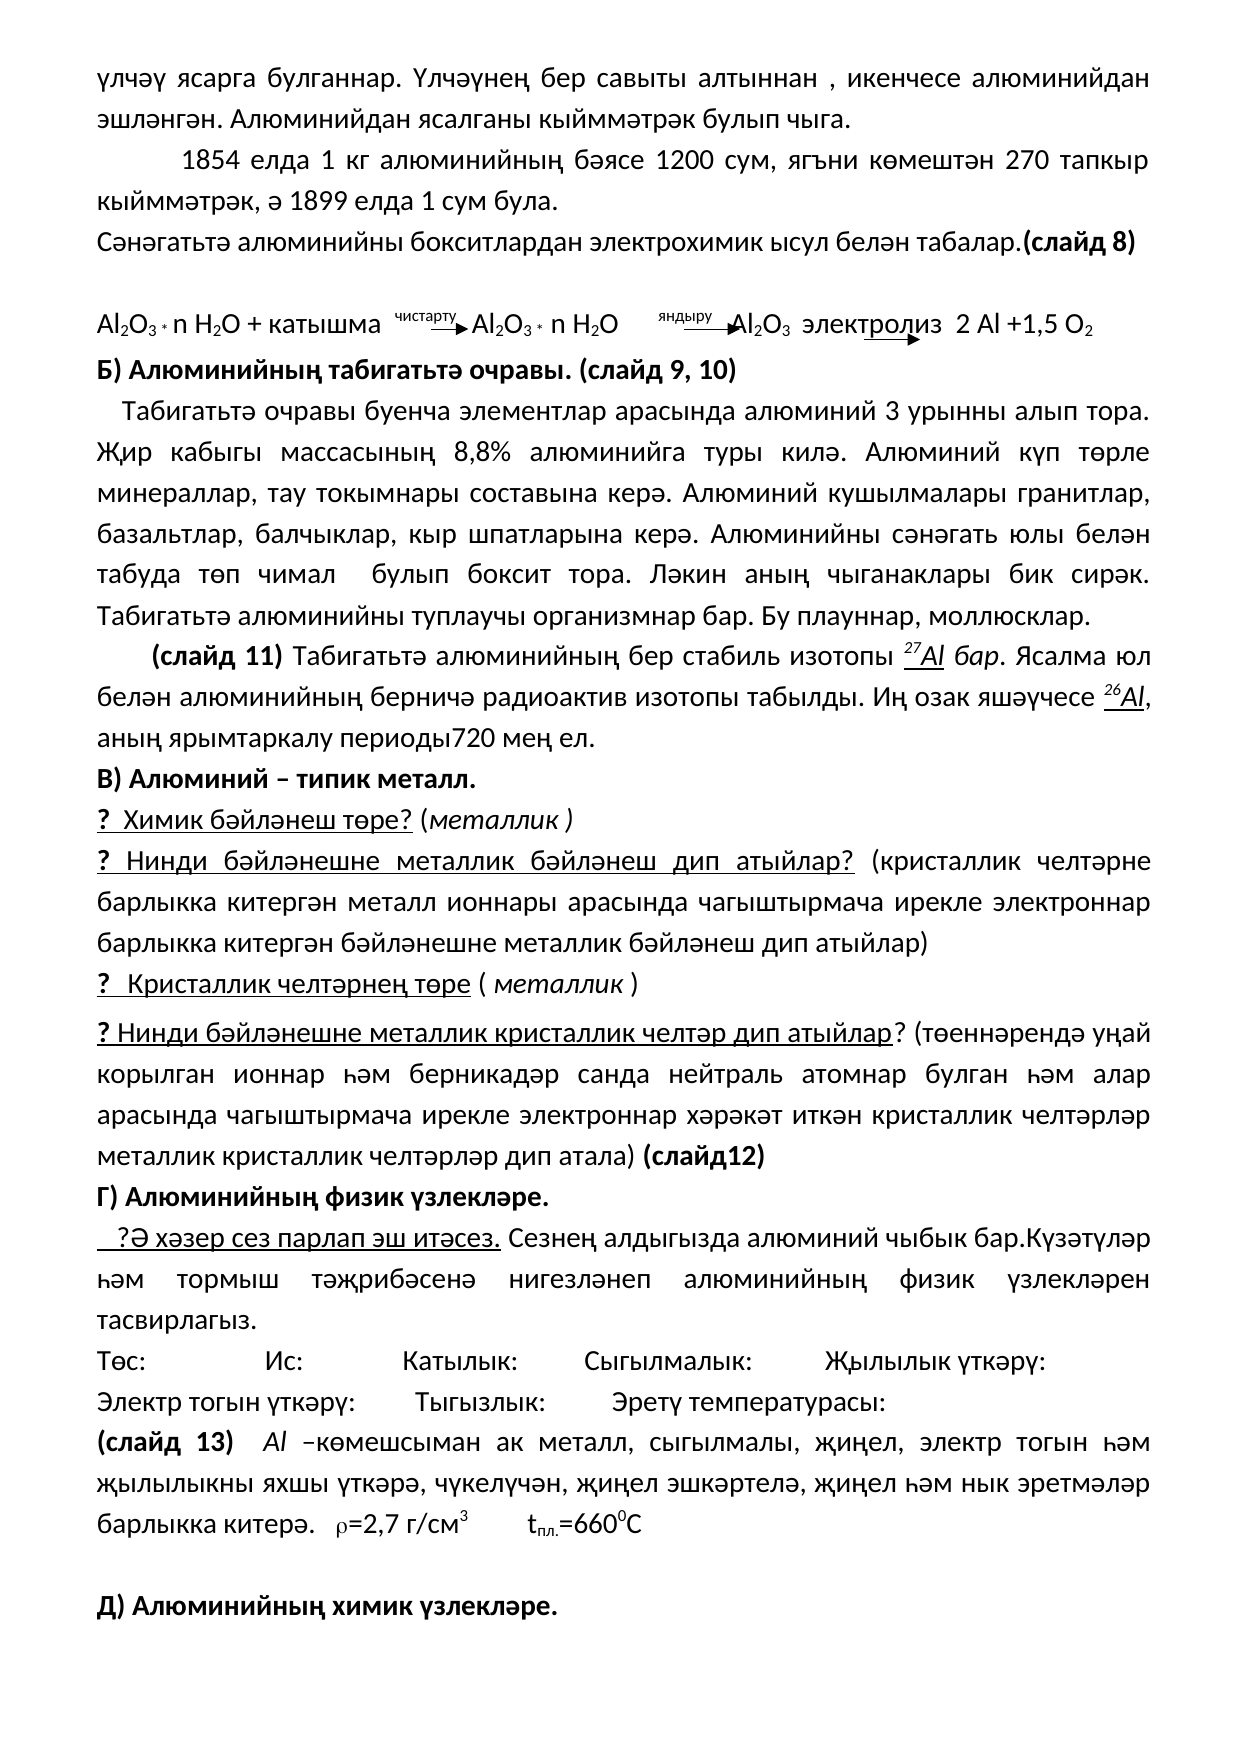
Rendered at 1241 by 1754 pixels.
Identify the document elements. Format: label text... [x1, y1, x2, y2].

list В) Алюминий – типик металл. [97, 760, 1152, 796]
list ?Ә хәзер сез парлап эш итәсез. Сезнең алдыгызда алюминий чыбык бар.Күзәтүләр һәм тормыш тәҗрибәсенә нигезләнеп алюминийның физик үзлекләрен тасвирлагыз. [97, 1219, 1152, 1336]
list ? Кристаллик челтәрнең төре ( металлик ) [97, 965, 1152, 1001]
list Д) Алюминийның химик үзлекләре. [97, 1587, 1152, 1623]
list 1854 елда 1 кг алюминийның бәясе 1200 сум, ягъни көмештән 270 тапкыр кыйммәтрәк, ә 1899 елда 1 сум була. [97, 141, 1152, 217]
list Al2O3 * n H2O + катышма чистарту Al2O3 * n H2O яндыру Al2O3 электролиз 2 Al +1,5 O2 [97, 305, 1152, 340]
list (слайд 13) Al –көмешсыман ак металл, сыгылмалы, җиңел, электр тогын һәм җылылыкны яхшы үткәрә, чүкелүчән, җиңел эшкәртелә, җиңел һәм нык эретмәләр барлыкка китерә. =2,7 г/см3 tпл.=6600С [97, 1423, 1152, 1541]
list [97, 59, 1152, 136]
list ? Нинди бәйләнешне металлик бәйләнеш дип атыйлар? (кристаллик челтәрне барлыкка китергән металл ионнары арасында чагыштырмача ирекле электроннар барлыкка китергән бәйләнешне металлик бәйләнеш дип атыйлар) [97, 842, 1152, 960]
list ? Химик бәйләнеш төре? (металлик ) [97, 801, 1152, 837]
list Табигатьтә очравы буенча элементлар арасында алюминий 3 урынны алып тора. Җир кабыгы массасының 8,8% алюминийга туры килә. Алюминий күп төрле минераллар, тау токымнары составына керә. Алюминий кушылмалары гранитлар, базальтлар, балчыклар, кыр шпатларына керә. Алюминийны сәнәгать юлы белән табуда төп чимал булып боксит тора. Ләкин аның чыганаклары бик cирәк. Табигатьтә алюминийны туплаучы организмнар бар. Бу плауннар, моллюсклар. [97, 392, 1152, 632]
list Б) Алюминийның табигатьтә очравы. (слайд 9, 10) [97, 351, 1152, 387]
list Электр тогын үткәрү: Тыгызлык: Эретү температурасы: [97, 1383, 1152, 1418]
list Төс: Ис: Катылык: Сыгылмалык: Җылылык үткәрү: [97, 1342, 1152, 1377]
list Сәнәгатьтә алюминийны бокситлардан электрохимик ысул белән табалар.(слайд 8) [97, 223, 1152, 258]
list Г) Алюминийның физик үзлекләре. [97, 1178, 1152, 1213]
list (слайд 11) Табигатьтә алюминийның бер стабиль изотопы 27Al бар. Ясалма юл белән алюминийның берничә радиоактив изотопы табылды. Иң озак яшәүчесе 26Al, аның ярымтаркалу периоды720 мең ел. [97, 637, 1152, 755]
list ? Нинди бәйләнешне металлик кристаллик челтәр дип атыйлар? (төеннәрендә уңай корылган ионнар һәм берникадәр санда нейтраль атомнар булган һәм алар арасында чагыштырмача ирекле электроннар хәрәкәт иткән кристаллик челтәрләр металлик кристаллик челтәрләр дип атала) (слайд12) [97, 1014, 1152, 1173]
